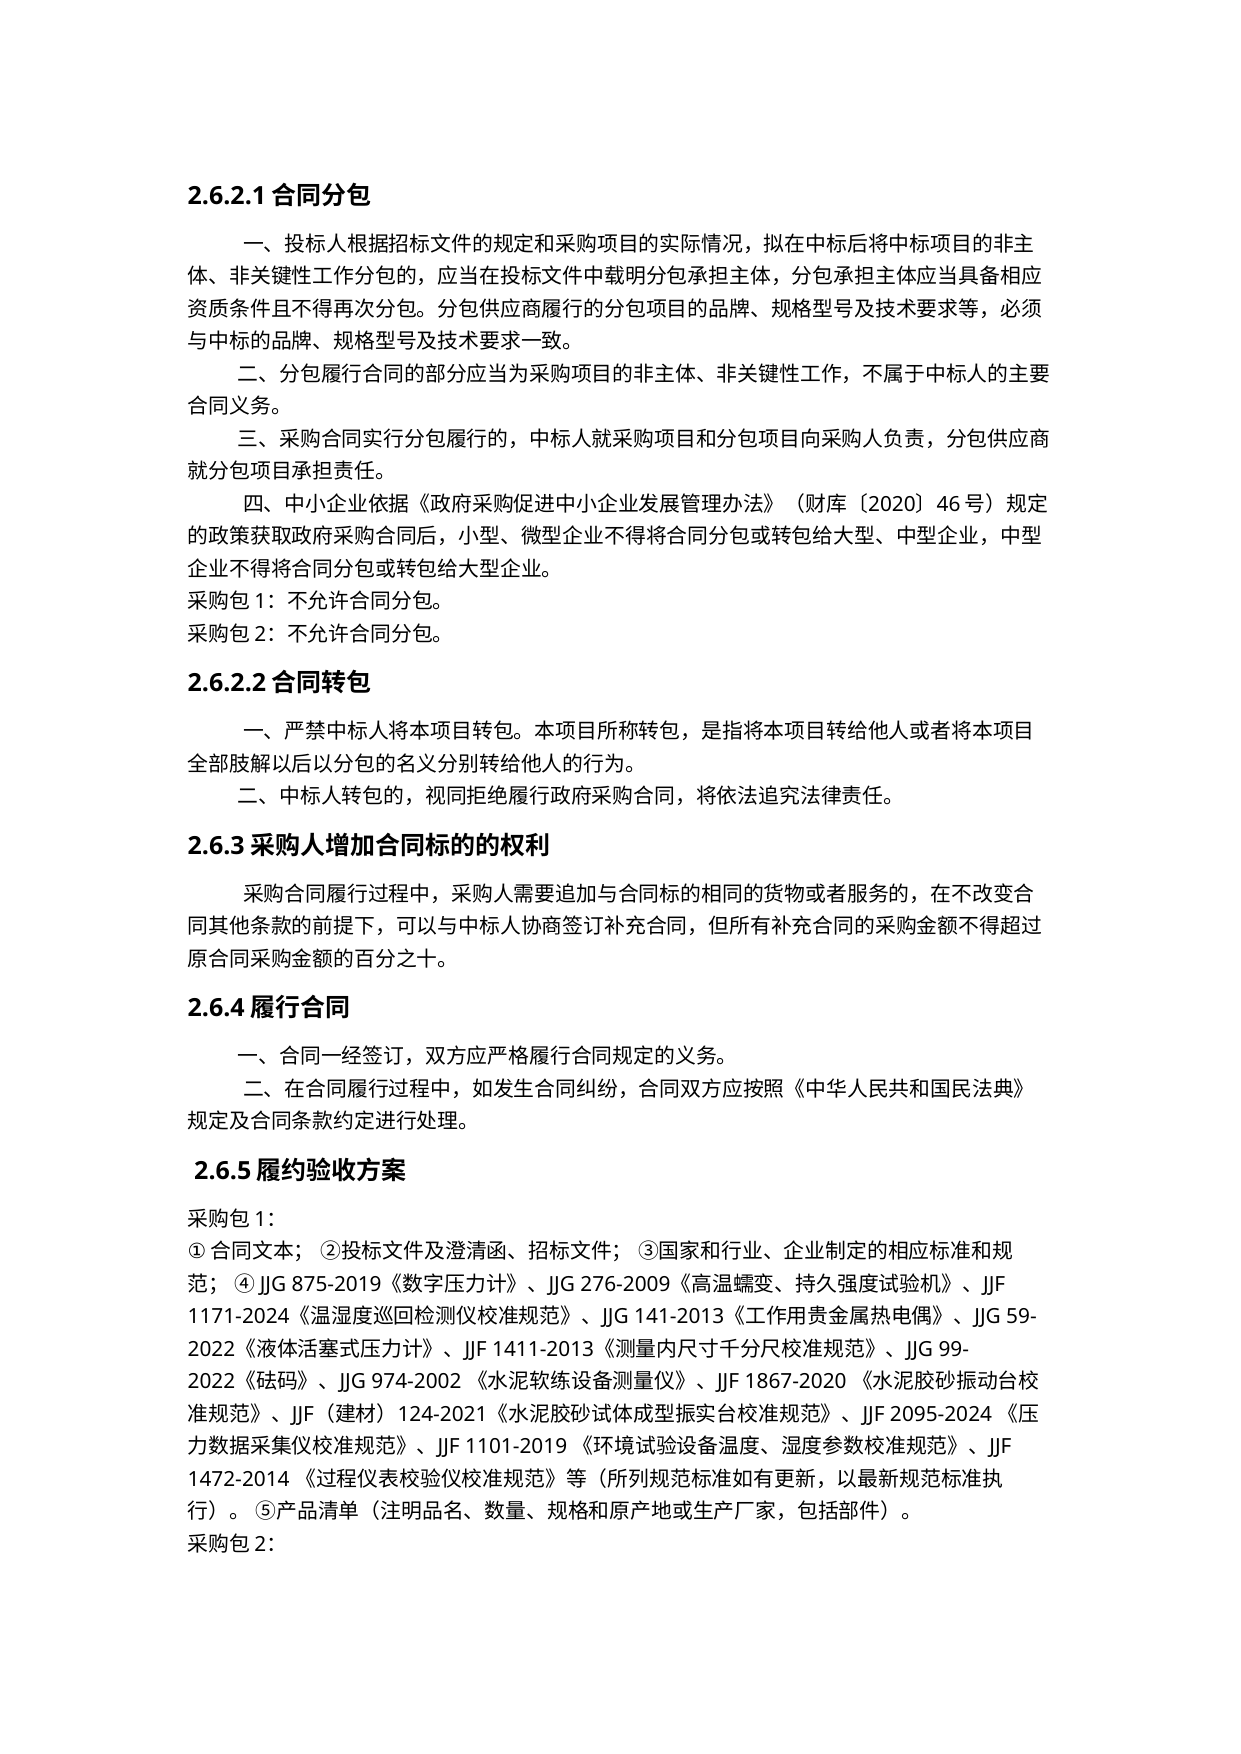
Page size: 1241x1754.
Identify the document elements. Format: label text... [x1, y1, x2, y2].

text 采购包1： [187, 1202, 1053, 1234]
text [187, 1234, 1053, 1527]
text 三、采购合同实行分包履行的，中标人就采购项目和分包项目向采购人负责，分包供应商就分包项目承担责任。 [187, 422, 1053, 487]
text 采购包1：不允许合同分包。 [187, 584, 1053, 617]
text 采购包2：不允许合同分包。 [187, 617, 1053, 649]
text 采购合同履行过程中，采购人需要追加与合同标的相同的货物或者服务的，在不改变合同其他条款的前提下，可以与中标人协商签订补充合同，但所有补充合同的采购金额不得超过原合同采购金额的百分之十。 [187, 877, 1053, 974]
text 2.6.4履行合同 [187, 974, 1053, 1039]
text 二、中标人转包的，视同拒绝履行政府采购合同，将依法追究法律责任。 [187, 779, 1053, 812]
text 2.6.5履约验收方案 [187, 1137, 1053, 1202]
text 一、投标人根据招标文件的规定和采购项目的实际情况，拟在中标后将中标项目的非主体、非关键性工作分包的，应当在投标文件中载明分包承担主体，分包承担主体应当具备相应资质条件且不得再次分包。分包供应商履行的分包项目的品牌、规格型号及技术要求等，必须与中标的品牌、规格型号及技术要求一致。 [187, 227, 1053, 357]
text 四、中小企业依据《政府采购促进中小企业发展管理办法》（财库〔2020〕46号）规定的政策获取政府采购合同后，小型、微型企业不得将合同分包或转包给大型、中型企业，中型企业不得将合同分包或转包给大型企业。 [187, 487, 1053, 584]
text 采购包2： [187, 1527, 1053, 1559]
text 一、合同一经签订，双方应严格履行合同规定的义务。 [187, 1039, 1053, 1072]
text 2.6.2.2合同转包 [187, 649, 1053, 714]
text 2.6.2.1合同分包 [187, 162, 1053, 227]
text 二、在合同履行过程中，如发生合同纠纷，合同双方应按照《中华人民共和国民法典》规定及合同条款约定进行处理。 [187, 1072, 1053, 1137]
text 2.6.3采购人增加合同标的的权利 [187, 812, 1053, 877]
text 一、严禁中标人将本项目转包。本项目所称转包，是指将本项目转给他人或者将本项目全部肢解以后以分包的名义分别转给他人的行为。 [187, 714, 1053, 779]
text 二、分包履行合同的部分应当为采购项目的非主体、非关键性工作，不属于中标人的主要合同义务。 [187, 357, 1053, 422]
